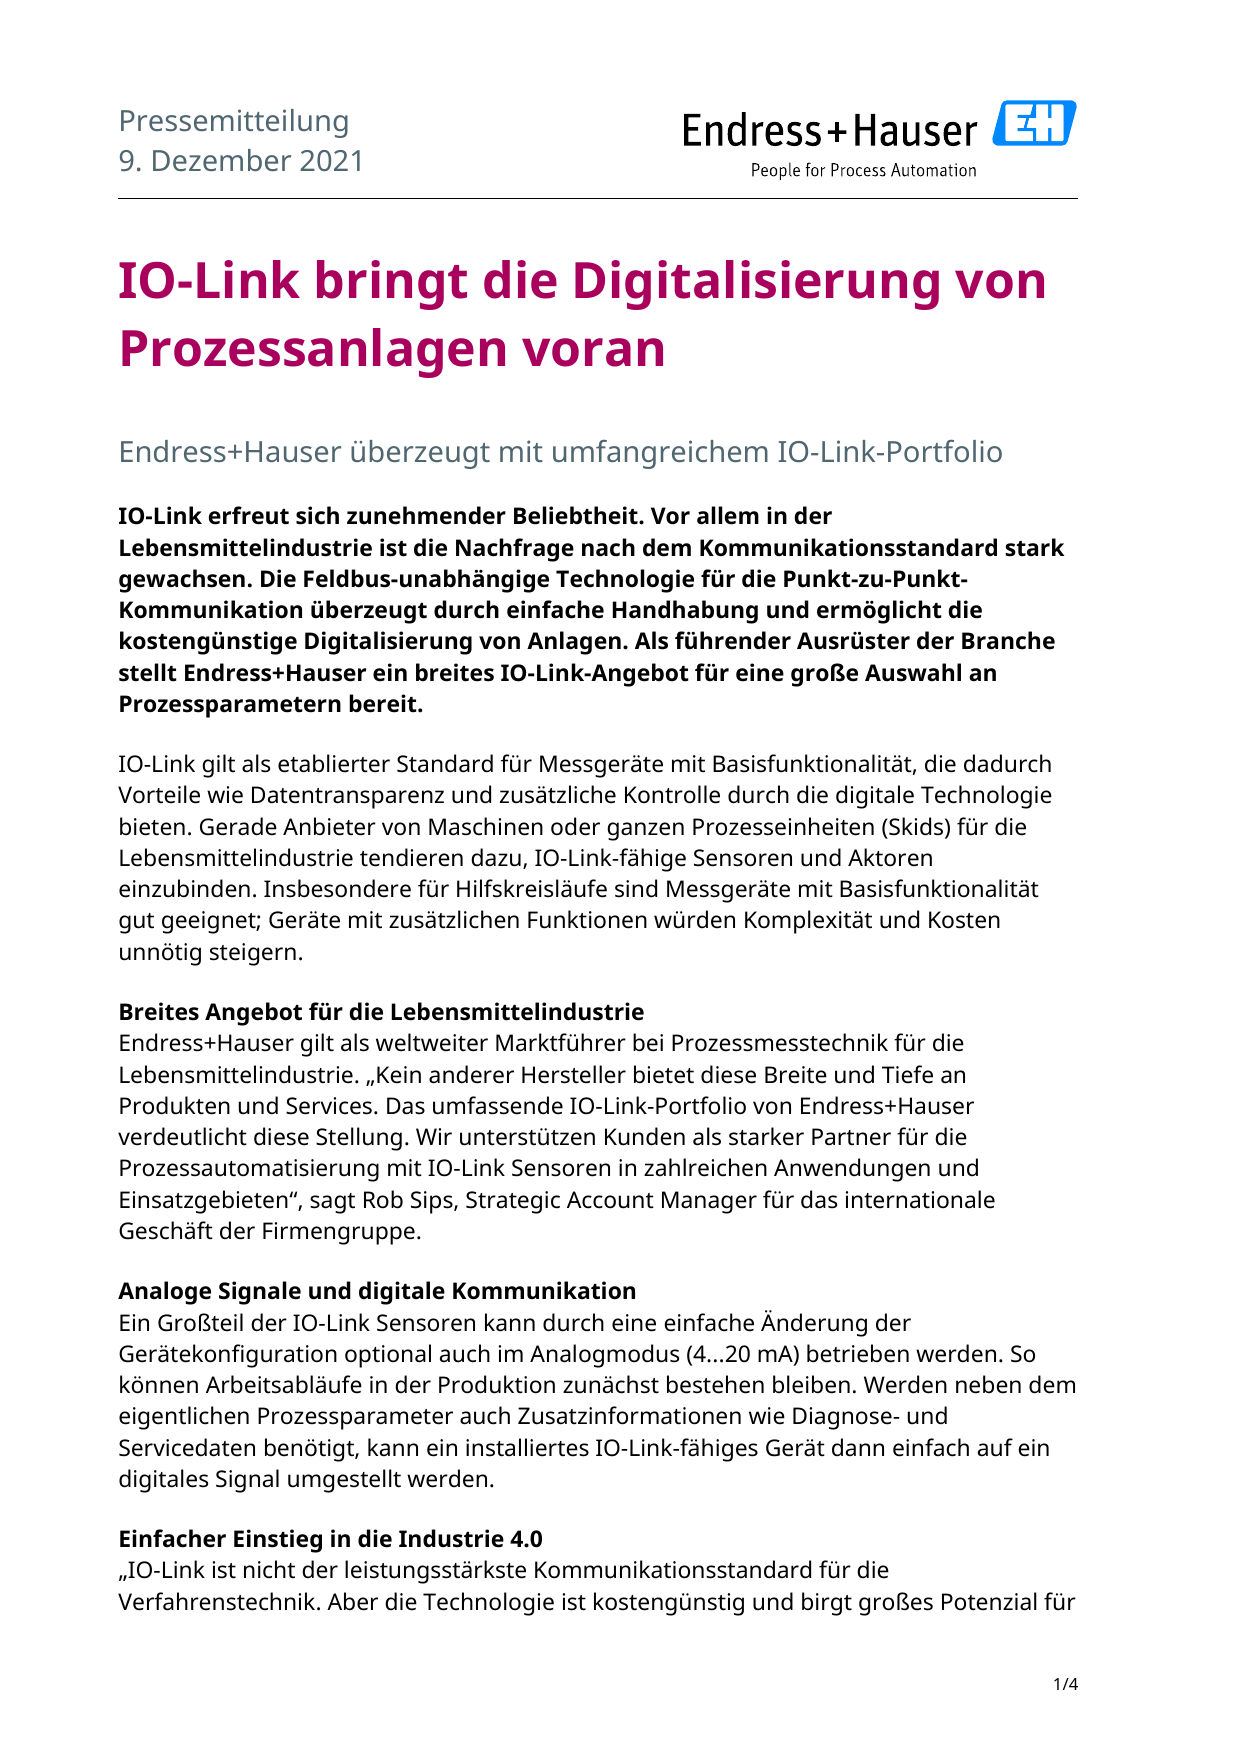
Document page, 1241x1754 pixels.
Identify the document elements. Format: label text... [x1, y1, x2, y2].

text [118, 1554, 1078, 1617]
subtitle IO-Link bringt die Digitalisierung von Prozessanlagen voran [118, 245, 1078, 381]
subtitle Endress+Hauser überzeugt mit umfangreichem IO-Link-Portfolio [118, 431, 1078, 471]
title Breites Angebot für die Lebensmittelindustrie [118, 996, 1078, 1027]
title Analoge Signale und digitale Kommunikation [118, 1275, 1078, 1306]
text IO-Link erfreut sich zunehmender Beliebtheit. Vor allem in der Lebensmittelindustrie ist die Nachfrage nach dem Kommunikationsstandard stark gewachsen. Die Feldbus-unabhängige Technologie für die Punkt-zu-Punkt-Kommunikation überzeugt durch einfache Handhabung und ermöglicht die kostengünstige Digitalisierung von Anlagen. Als führender Ausrüster der Branche stellt Endress+Hauser ein breites IO-Link-Angebot für eine große Auswahl an Prozessparametern bereit. [118, 500, 1078, 719]
text Endress+Hauser gilt als weltweiter Marktführer bei Prozessmesstechnik für die Lebensmittelindustrie. „Kein anderer Hersteller bietet diese Breite und Tiefe an Produkten und Services. Das umfassende IO-Link-Portfolio von Endress+Hauser verdeutlicht diese Stellung. Wir unterstützen Kunden als starker Partner für die Prozessautomatisierung mit IO-Link Sensoren in zahlreichen Anwendungen und Einsatzgebieten“, sagt Rob Sips, Strategic Account Manager für das internationale Geschäft der Firmengruppe. [118, 1027, 1078, 1246]
title Einfacher Einstieg in die Industrie 4.0 [118, 1523, 1078, 1554]
text Ein Großteil der IO-Link Sensoren kann durch eine einfache Änderung der Gerätekonfiguration optional auch im Analogmodus (4...20 mA) betrieben werden. So können Arbeitsabläufe in der Produktion zunächst bestehen bleiben. Werden neben dem eigentlichen Prozessparameter auch Zusatzinformationen wie Diagnose- und Servicedaten benötigt, kann ein installiertes IO-Link-fähiges Gerät dann einfach auf ein digitales Signal umgestellt werden. [118, 1306, 1078, 1494]
text IO-Link gilt als etablierter Standard für Messgeräte mit Basisfunktionalität, die dadurch Vorteile wie Datentransparenz und zusätzliche Kontrolle durch die digitale Technologie bieten. Gerade Anbieter von Maschinen oder ganzen Prozesseinheiten (Skids) für die Lebensmittelindustrie tendieren dazu, IO-Link-fähige Sensoren und Aktoren einzubinden. Insbesondere für Hilfskreisläufe sind Messgeräte mit Basisfunktionalität gut geeignet; Geräte mit zusätzlichen Funktionen würden Komplexität und Kosten unnötig steigern. [118, 748, 1078, 967]
